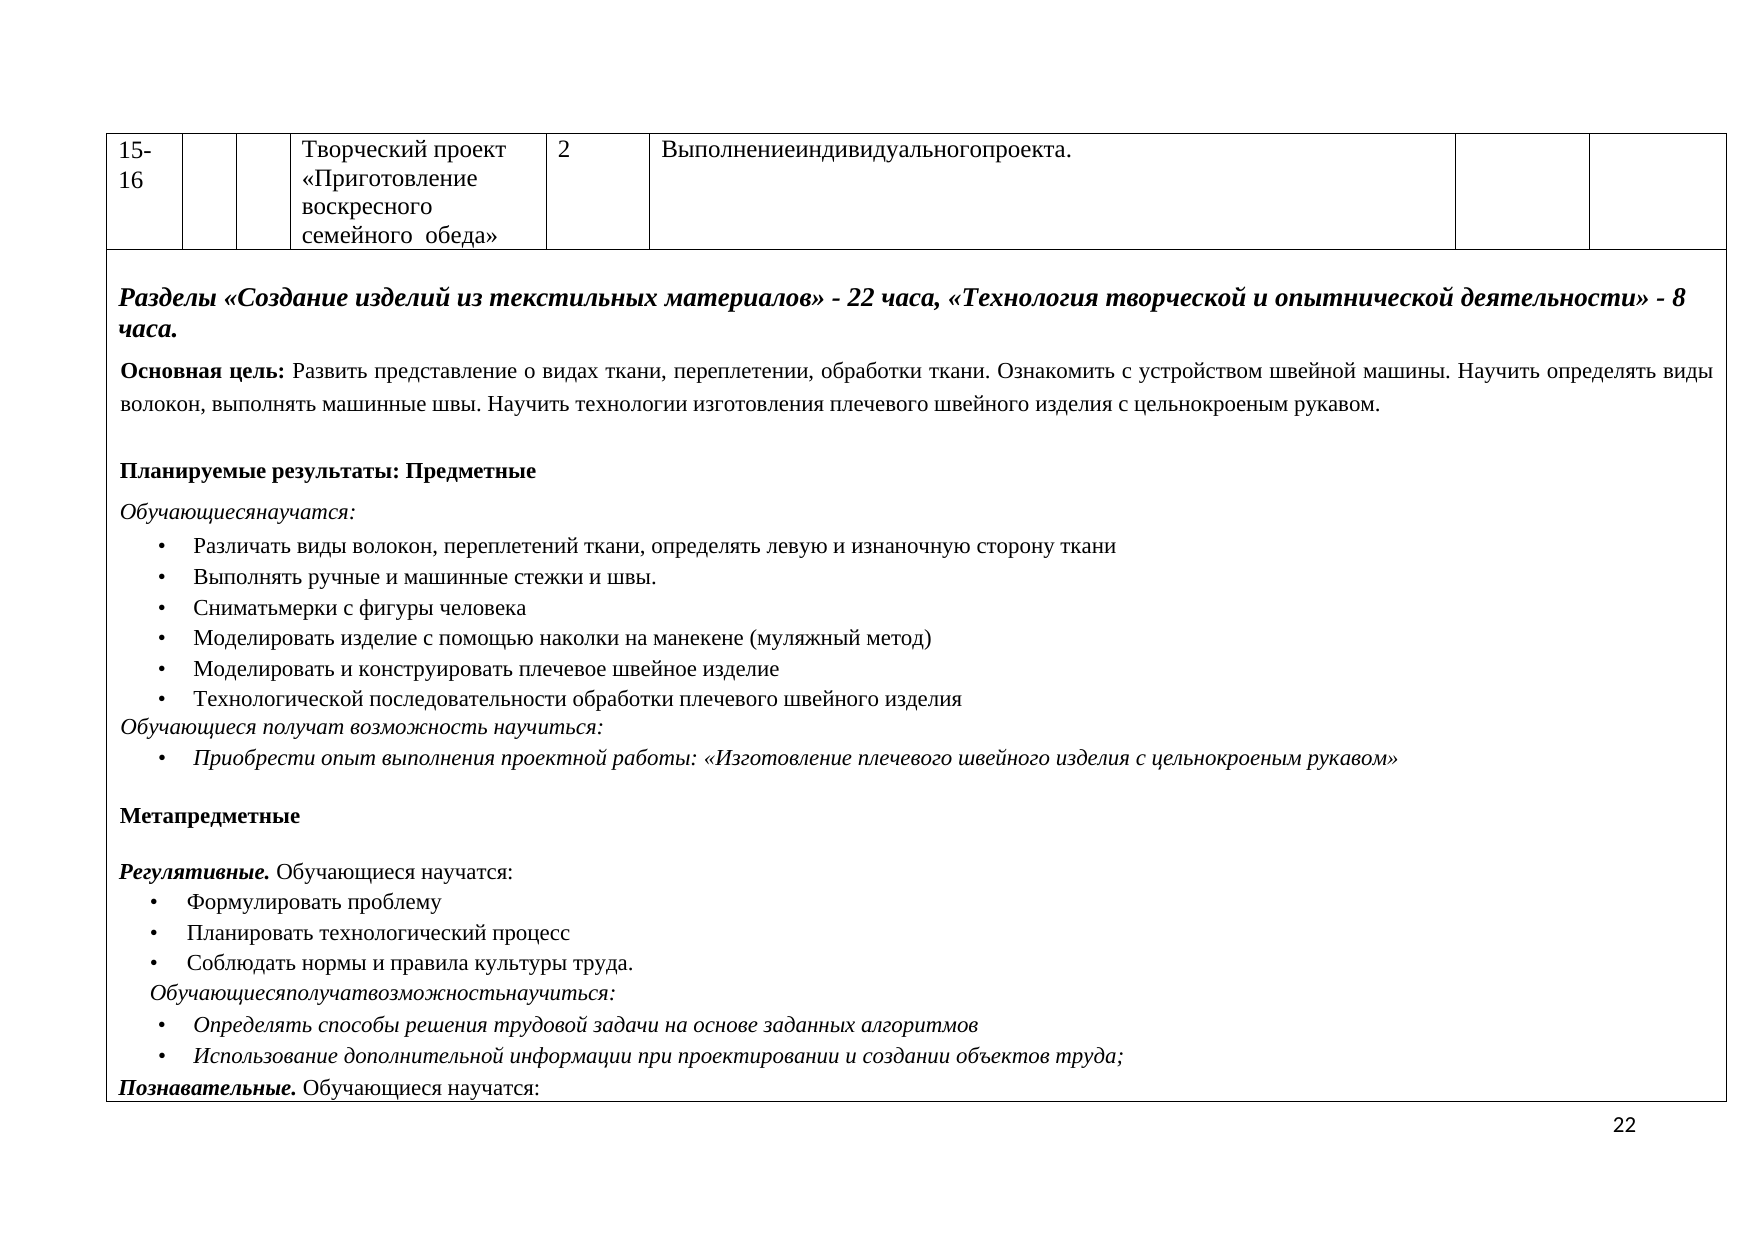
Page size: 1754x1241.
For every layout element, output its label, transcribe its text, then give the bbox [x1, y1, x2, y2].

table_cell Выполнениеиндивидуальногопроекта. [650, 134, 1455, 249]
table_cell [107, 250, 1726, 1101]
table_cell Творческий проект «Приготовление воскресного семейного обеда» [291, 134, 546, 249]
table_cell [1590, 134, 1726, 249]
table_cell 15-16 [107, 134, 182, 249]
table_cell [183, 134, 236, 249]
table_cell [237, 134, 290, 249]
table_cell [1456, 134, 1589, 249]
table_cell 2 [547, 134, 649, 249]
